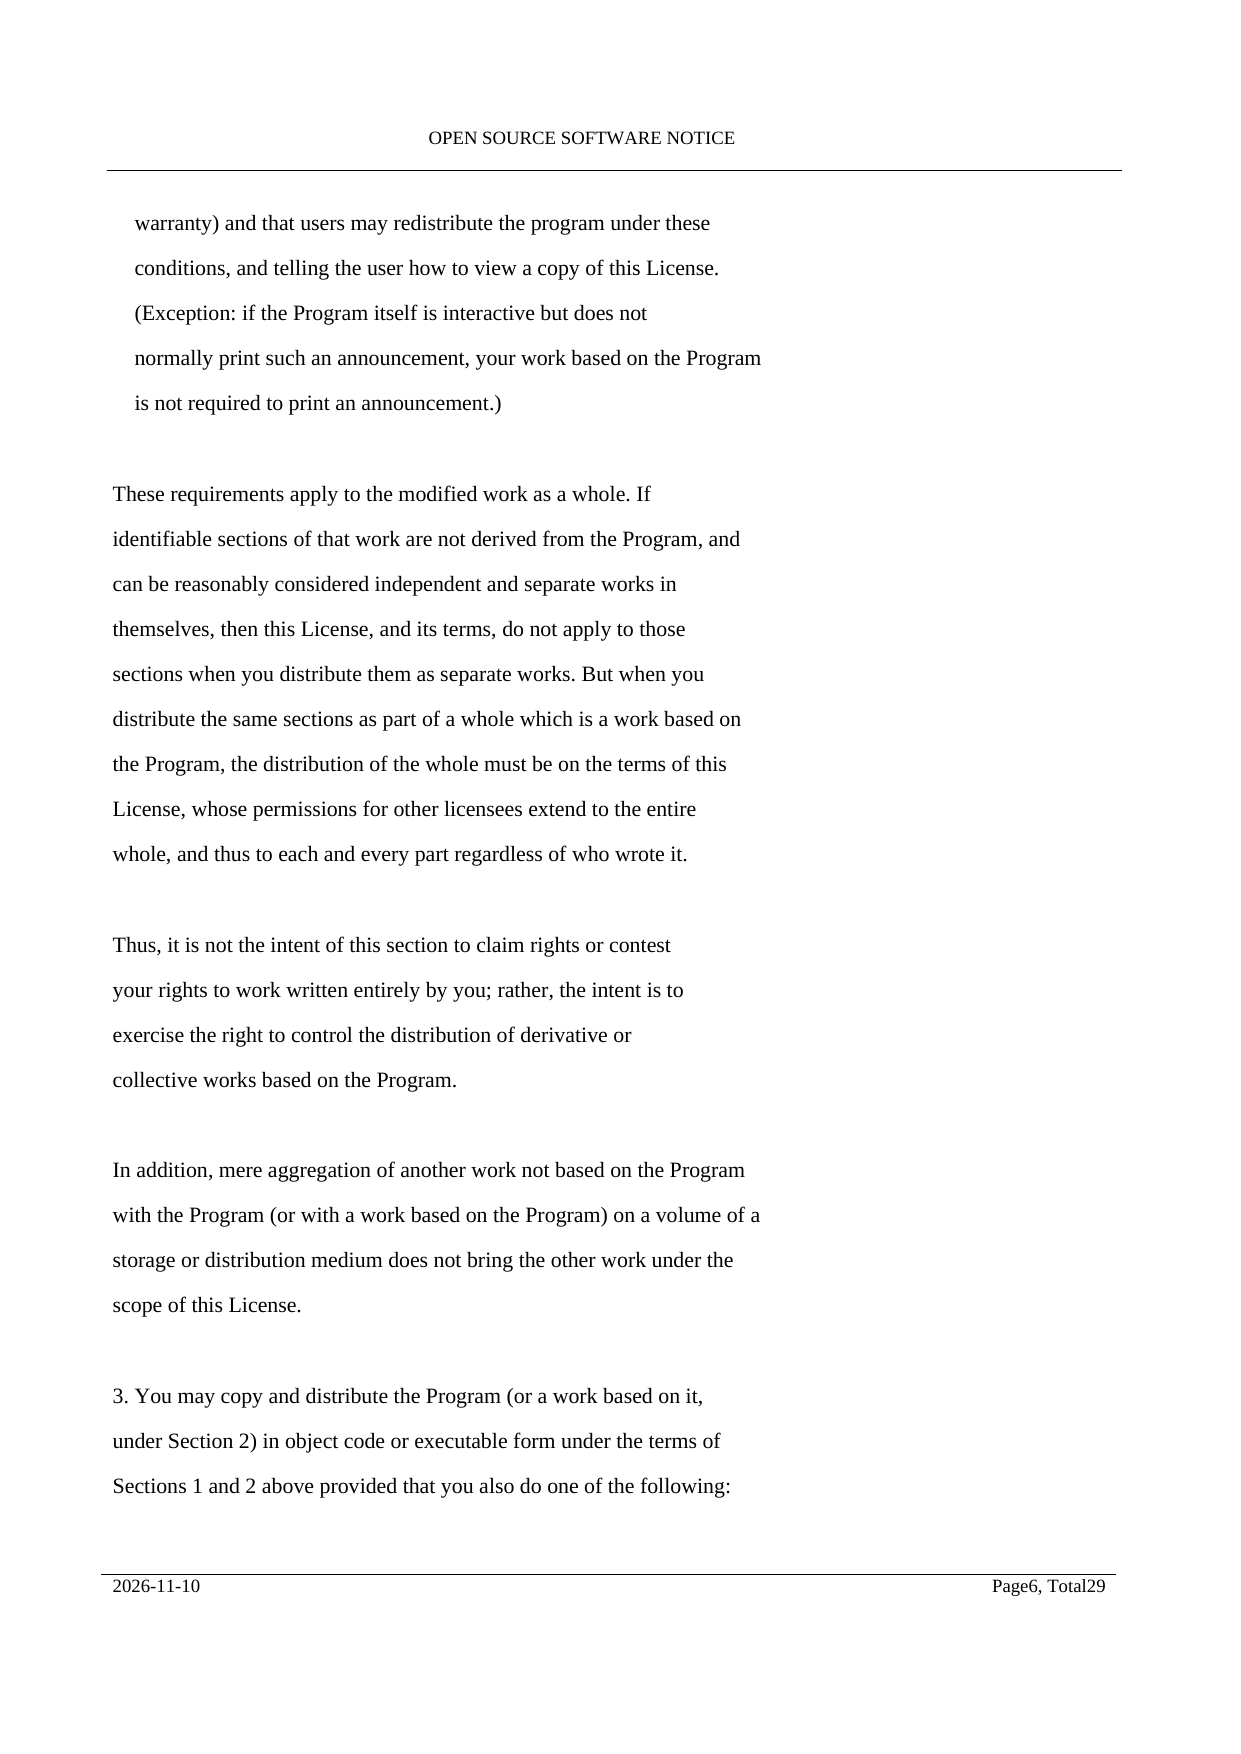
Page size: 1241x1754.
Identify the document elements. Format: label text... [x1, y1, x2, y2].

text 3. You may copy and distribute the Program (or a work based on it, [112, 1379, 1128, 1412]
text (Exception: if the Program itself is interactive but does not [112, 297, 1128, 329]
text normally print such an announcement, your work based on the Program [112, 342, 1128, 374]
text can be reasonably considered independent and separate works in [112, 567, 1128, 600]
text collective works based on the Program. [112, 1063, 1128, 1096]
text storage or distribution medium does not bring the other work under the [112, 1244, 1128, 1276]
text with the Program (or with a work based on the Program) on a volume of a [112, 1199, 1128, 1231]
text License, whose permissions for other licensees extend to the entire [112, 793, 1128, 825]
text conditions, and telling the user how to view a copy of this License. [112, 251, 1128, 284]
text the Program, the distribution of the whole must be on the terms of this [112, 748, 1128, 780]
text distribute the same sections as part of a whole which is a work based on [112, 702, 1128, 735]
text Sections 1 and 2 above provided that you also do one of the following: [112, 1469, 1128, 1502]
text identifiable sections of that work are not derived from the Program, and [112, 522, 1128, 554]
text your rights to work written entirely by you; rather, the intent is to [112, 973, 1128, 1006]
text themselves, then this License, and its terms, do not apply to those [112, 612, 1128, 645]
text scope of this License. [112, 1289, 1128, 1321]
text is not required to print an announcement.) [112, 387, 1128, 419]
text In addition, mere aggregation of another work not based on the Program [112, 1153, 1128, 1186]
text whole, and thus to each and every part regardless of who wrote it. [112, 838, 1128, 870]
text exercise the right to control the distribution of derivative or [112, 1018, 1128, 1051]
text These requirements apply to the modified work as a whole. If [112, 477, 1128, 509]
text under Section 2) in object code or executable form under the terms of [112, 1424, 1128, 1457]
text warranty) and that users may redistribute the program under these [112, 206, 1128, 239]
text Thus, it is not the intent of this section to claim rights or contest [112, 928, 1128, 961]
text sections when you distribute them as separate works. But when you [112, 657, 1128, 690]
